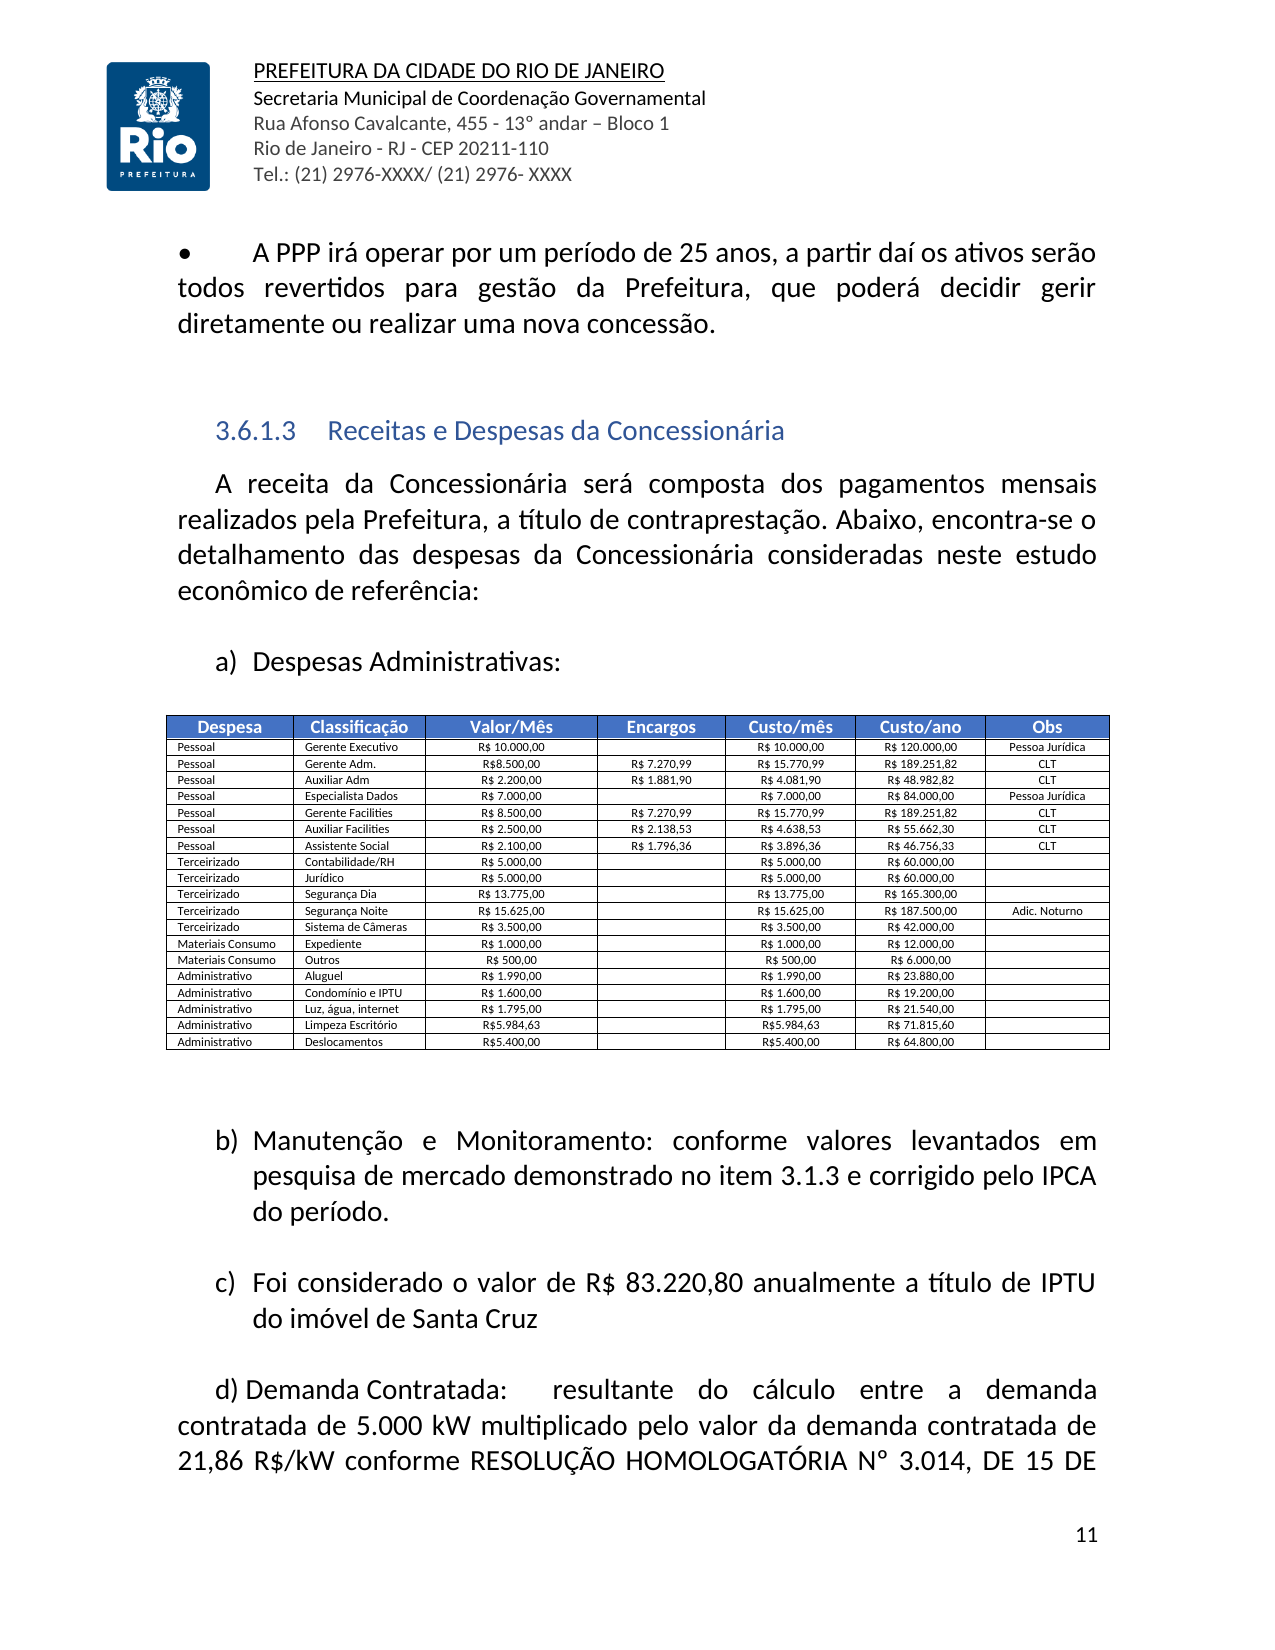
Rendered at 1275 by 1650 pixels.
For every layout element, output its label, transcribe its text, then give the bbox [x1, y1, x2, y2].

table_cell R$ 2.200,00 [426, 772, 597, 788]
text A receita da Concessionária será composta dos pagamentos mensais realizados pela Prefeitura, a título de contraprestação. Abaixo, encontra-se o detalhamento das despesas da Concessionária consideradas neste estudo econômico de referência: [177, 465, 1098, 608]
table_cell R$ 1.795,00 [726, 1001, 855, 1017]
table_cell R$5.400,00 [426, 1034, 597, 1049]
table_header Classificação [294, 716, 425, 738]
table_header Custo/mês [726, 716, 855, 738]
table_cell R$ 71.815,60 [856, 1018, 985, 1033]
table_cell [986, 920, 1109, 935]
table_cell CLT [986, 772, 1109, 788]
table_cell R$ 10.000,00 [726, 740, 855, 755]
table_cell CLT [986, 838, 1109, 853]
table_cell R$ 12.000,00 [856, 936, 985, 951]
table_cell Pessoa Jurídica [986, 740, 1109, 755]
table_cell R$ 46.756,33 [856, 838, 985, 853]
table_cell Terceirizado [167, 887, 293, 902]
table_cell R$ 4.638,53 [726, 821, 855, 837]
table_cell Jurídico [294, 870, 425, 886]
table_cell R$ 15.770,99 [726, 756, 855, 771]
table_cell R$ 15.770,99 [726, 805, 855, 820]
table_cell Administrativo [167, 985, 293, 1000]
table_cell R$ 7.000,00 [726, 789, 855, 804]
table_cell CLT [986, 756, 1109, 771]
table_cell [986, 887, 1109, 902]
table_cell Segurança Noite [294, 903, 425, 918]
table_cell [598, 936, 725, 951]
table_cell Limpeza Escritório [294, 1018, 425, 1033]
table_cell R$ 21.540,00 [856, 1001, 985, 1017]
table_cell [598, 1034, 725, 1049]
table_cell Gerente Adm. [294, 756, 425, 771]
text • A PPP irá operar por um período de 25 anos, a partir daí os ativos serão todos revertidos para gestão da Prefeitura, que poderá decidir gerir diretamente ou realizar uma nova concessão. [177, 234, 1098, 341]
table_cell [986, 969, 1109, 984]
table_cell [598, 969, 725, 984]
table_cell Pessoal [167, 756, 293, 771]
table_cell R$ 3.500,00 [426, 920, 597, 935]
table_header Encargos [598, 716, 725, 738]
table_cell Aluguel [294, 969, 425, 984]
list Foi considerado o valor de R$ 83.220,80 anualmente a título de IPTU do imóvel de Santa Cruz [215, 1264, 1098, 1335]
table_cell Luz, água, internet [294, 1001, 425, 1017]
table_cell Administrativo [167, 1034, 293, 1049]
table_cell R$ 55.662,30 [856, 821, 985, 837]
table_cell R$ 2.100,00 [426, 838, 597, 853]
table_cell Materiais Consumo [167, 952, 293, 967]
table_cell Terceirizado [167, 920, 293, 935]
table_cell [986, 952, 1109, 967]
table_cell Outros [294, 952, 425, 967]
table_cell R$ 13.775,00 [426, 887, 597, 902]
table_cell Pessoal [167, 805, 293, 820]
table_cell R$8.500,00 [426, 756, 597, 771]
table_cell R$ 7.270,99 [598, 805, 725, 820]
table_cell R$ 189.251,82 [856, 756, 985, 771]
table_cell R$ 42.000,00 [856, 920, 985, 935]
table_cell Administrativo [167, 1001, 293, 1017]
table_header Despesa [167, 716, 293, 738]
table_cell Auxiliar Adm [294, 772, 425, 788]
table_cell [986, 1001, 1109, 1017]
table_cell [598, 854, 725, 869]
table_cell Terceirizado [167, 870, 293, 886]
table_cell R$ 500,00 [426, 952, 597, 967]
table_cell Pessoal [167, 821, 293, 837]
table_cell [598, 1018, 725, 1033]
table_cell R$ 23.880,00 [856, 969, 985, 984]
table_cell [598, 952, 725, 967]
table_cell [986, 1034, 1109, 1049]
table_cell Assistente Social [294, 838, 425, 853]
table_cell [598, 740, 725, 755]
table_cell [986, 936, 1109, 951]
table_cell R$ 1.881,90 [598, 772, 725, 788]
table_cell Condomínio e IPTU [294, 985, 425, 1000]
table_cell R$ 5.000,00 [726, 854, 855, 869]
table_cell R$ 15.625,00 [426, 903, 597, 918]
table_cell R$ 15.625,00 [726, 903, 855, 918]
list Despesas Administrativas: [215, 643, 1098, 679]
table_cell Deslocamentos [294, 1034, 425, 1049]
table_cell [598, 870, 725, 886]
table_cell R$ 1.000,00 [726, 936, 855, 951]
table_cell Terceirizado [167, 854, 293, 869]
table_cell R$ 4.081,90 [726, 772, 855, 788]
table_cell R$ 1.795,00 [426, 1001, 597, 1017]
table_cell Auxiliar Facilities [294, 821, 425, 837]
table_cell R$ 1.000,00 [426, 936, 597, 951]
list Receitas e Despesas da Concessionária [215, 412, 1098, 447]
table_cell Contabilidade/RH [294, 854, 425, 869]
table_cell R$ 3.500,00 [726, 920, 855, 935]
table_cell [986, 870, 1109, 886]
table_cell R$5.984,63 [426, 1018, 597, 1033]
table_cell R$ 1.600,00 [726, 985, 855, 1000]
table_cell Adic. Noturno [986, 903, 1109, 918]
table_cell Materiais Consumo [167, 936, 293, 951]
table_cell R$ 3.896,36 [726, 838, 855, 853]
table_cell Expediente [294, 936, 425, 951]
table_cell CLT [986, 821, 1109, 837]
list Manutenção e Monitoramento: conforme valores levantados em pesquisa de mercado demonstrado no item 3.1.3 e corrigido pelo IPCA do período. [215, 1122, 1098, 1228]
table_cell R$ 7.270,99 [598, 756, 725, 771]
table_header Custo/ano [856, 716, 985, 738]
table_cell R$ 2.500,00 [426, 821, 597, 837]
table_cell Sistema de Câmeras [294, 920, 425, 935]
table_cell [986, 985, 1109, 1000]
table_cell R$ 48.982,82 [856, 772, 985, 788]
table_cell Especialista Dados [294, 789, 425, 804]
table_cell R$ 1.600,00 [426, 985, 597, 1000]
table_cell R$ 19.200,00 [856, 985, 985, 1000]
table_cell [598, 789, 725, 804]
table_cell R$ 5.000,00 [726, 870, 855, 886]
table_cell R$ 120.000,00 [856, 740, 985, 755]
table_cell Pessoal [167, 740, 293, 755]
table_cell R$ 189.251,82 [856, 805, 985, 820]
table_cell [598, 1001, 725, 1017]
table_cell R$ 5.000,00 [426, 854, 597, 869]
table_cell Pessoal [167, 772, 293, 788]
table_cell R$ 187.500,00 [856, 903, 985, 918]
table_cell Gerente Executivo [294, 740, 425, 755]
table_cell R$5.984,63 [726, 1018, 855, 1033]
table_cell R$ 64.800,00 [856, 1034, 985, 1049]
table_cell R$5.400,00 [726, 1034, 855, 1049]
table_cell R$ 165.300,00 [856, 887, 985, 902]
table_cell R$ 1.796,36 [598, 838, 725, 853]
table_cell R$ 6.000,00 [856, 952, 985, 967]
table_cell Administrativo [167, 969, 293, 984]
picture [106, 62, 210, 191]
table_cell CLT [986, 805, 1109, 820]
table_cell R$ 84.000,00 [856, 789, 985, 804]
table_cell R$ 8.500,00 [426, 805, 597, 820]
table_cell [598, 920, 725, 935]
table_header Valor/Mês [426, 716, 597, 738]
table_cell Pessoa Jurídica [986, 789, 1109, 804]
table_header Obs [986, 716, 1109, 738]
table_cell R$ 1.990,00 [726, 969, 855, 984]
table_cell [986, 854, 1109, 869]
table_cell R$ 60.000,00 [856, 870, 985, 886]
table_cell R$ 10.000,00 [426, 740, 597, 755]
table_cell R$ 13.775,00 [726, 887, 855, 902]
table_cell [598, 887, 725, 902]
table_cell R$ 500,00 [726, 952, 855, 967]
table_cell Administrativo [167, 1018, 293, 1033]
table_cell Gerente Facilities [294, 805, 425, 820]
table_cell [986, 1018, 1109, 1033]
table_cell R$ 60.000,00 [856, 854, 985, 869]
table_cell R$ 7.000,00 [426, 789, 597, 804]
table_cell Pessoal [167, 838, 293, 853]
table_cell Pessoal [167, 789, 293, 804]
table_cell [598, 985, 725, 1000]
table_cell Terceirizado [167, 903, 293, 918]
table_cell R$ 2.138,53 [598, 821, 725, 837]
table_cell R$ 5.000,00 [426, 870, 597, 886]
table_cell Segurança Dia [294, 887, 425, 902]
table_cell R$ 1.990,00 [426, 969, 597, 984]
table_cell [598, 903, 725, 918]
